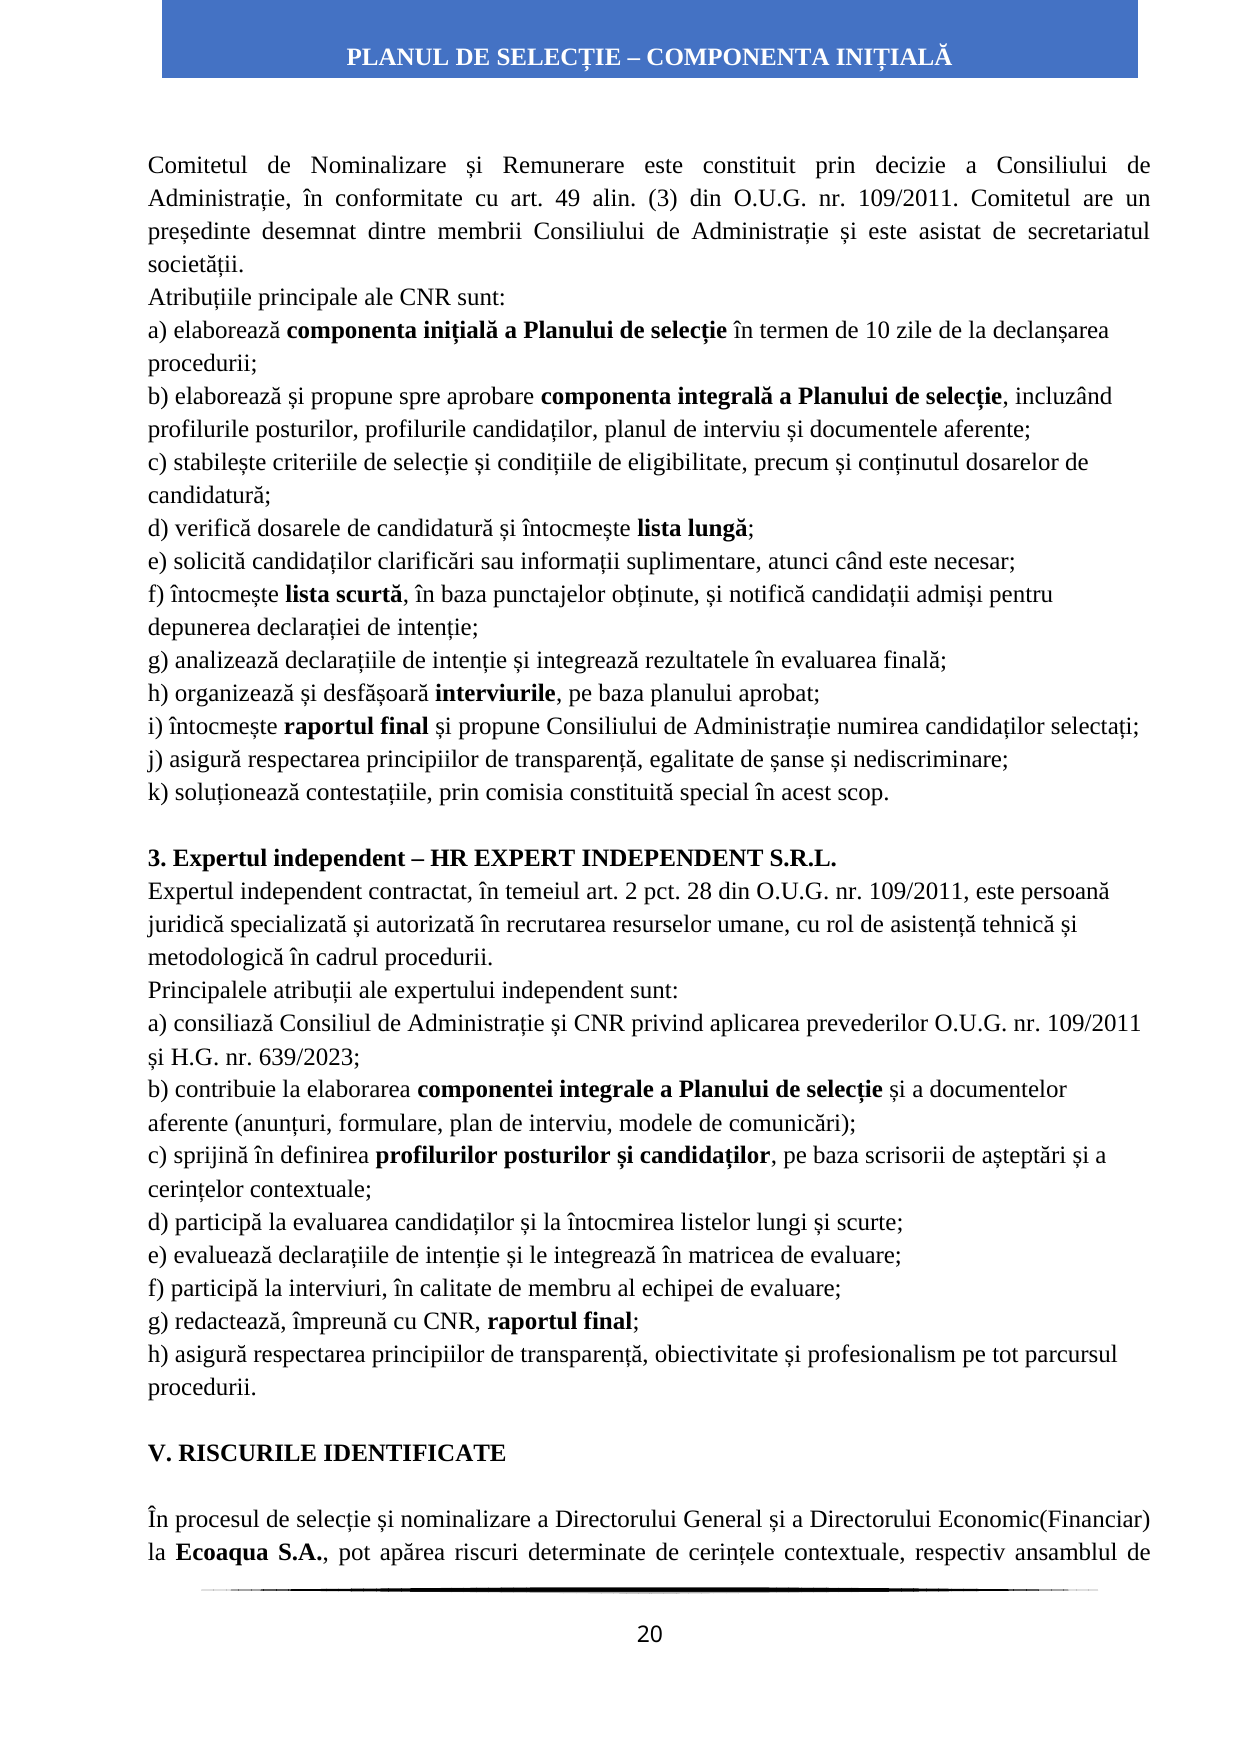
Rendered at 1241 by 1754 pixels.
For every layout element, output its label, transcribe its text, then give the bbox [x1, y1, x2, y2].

text Expertul independent contractat, în temeiul art. 2 pct. 28 din O.U.G. nr. 109/2011, este persoană juridică specializată și autorizată în recrutarea resurselor umane, cu rol de asistență tehnică și metodologică în cadrul procedurii. [148, 876, 1152, 971]
text V. RISCURILE IDENTIFICATE [148, 1438, 1152, 1467]
text Atribuțiile principale ale CNR sunt: a) elaborează componenta inițială a Planului de selecție în termen de 10 zile de la declanșarea procedurii; b) elaborează și propune spre aprobare componenta integrală a Planului de selecție, incluzând profilurile posturilor, profilurile candidaților, planul de interviu și documentele aferente; c) stabilește criteriile de selecție și condițiile de eligibilitate, precum și conținutul dosarelor de candidatură; d) verifică dosarele de candidatură și întocmește lista lungă; e) solicită candidaților clarificări sau informații suplimentare, atunci când este necesar; f) întocmește lista scurtă, în baza punctajelor obținute, și notifică candidații admiși pentru depunerea declarației de intenție; g) analizează declarațiile de intenție și integrează rezultatele în evaluarea finală; h) organizează și desfășoară interviurile, pe baza planului aprobat; i) întocmește raportul final și propune Consiliului de Administrație numirea candidaților selectați; j) asigură respectarea principiilor de transparență, egalitate de șanse și nediscriminare; k) soluționează contestațiile, prin comisia constituită special în acest scop. [148, 282, 1152, 806]
picture [201, 1586, 1099, 1594]
text Principalele atribuții ale expertului independent sunt: a) consiliază Consiliul de Administrație și CNR privind aplicarea prevederilor O.U.G. nr. 109/2011 și H.G. nr. 639/2023; b) contribuie la elaborarea componentei integrale a Planului de selecție și a documentelor aferente (anunțuri, formulare, plan de interviu, modele de comunicări); c) sprijină în definirea profilurilor posturilor și candidaților, pe baza scrisorii de așteptări și a cerințelor contextuale; d) participă la evaluarea candidaților și la întocmirea listelor lungi și scurte; e) evaluează declarațiile de intenție și le integrează în matricea de evaluare; f) participă la interviuri, în calitate de membru al echipei de evaluare; g) redactează, împreună cu CNR, raportul final; h) asigură respectarea principiilor de transparență, obiectivitate și profesionalism pe tot parcursul procedurii. [148, 976, 1152, 1401]
text Comitetul de Nominalizare și Remunerare este constituit prin decizie a Consiliului de Administrație, în conformitate cu art. 49 alin. (3) din O.U.G. nr. 109/2011. Comitetul are un președinte desemnat dintre membrii Consiliului de Administrație și este asistat de secretariatul societății. [148, 150, 1152, 278]
text 3. Expertul independent – HR EXPERT INDEPENDENT S.R.L. [148, 843, 1152, 872]
